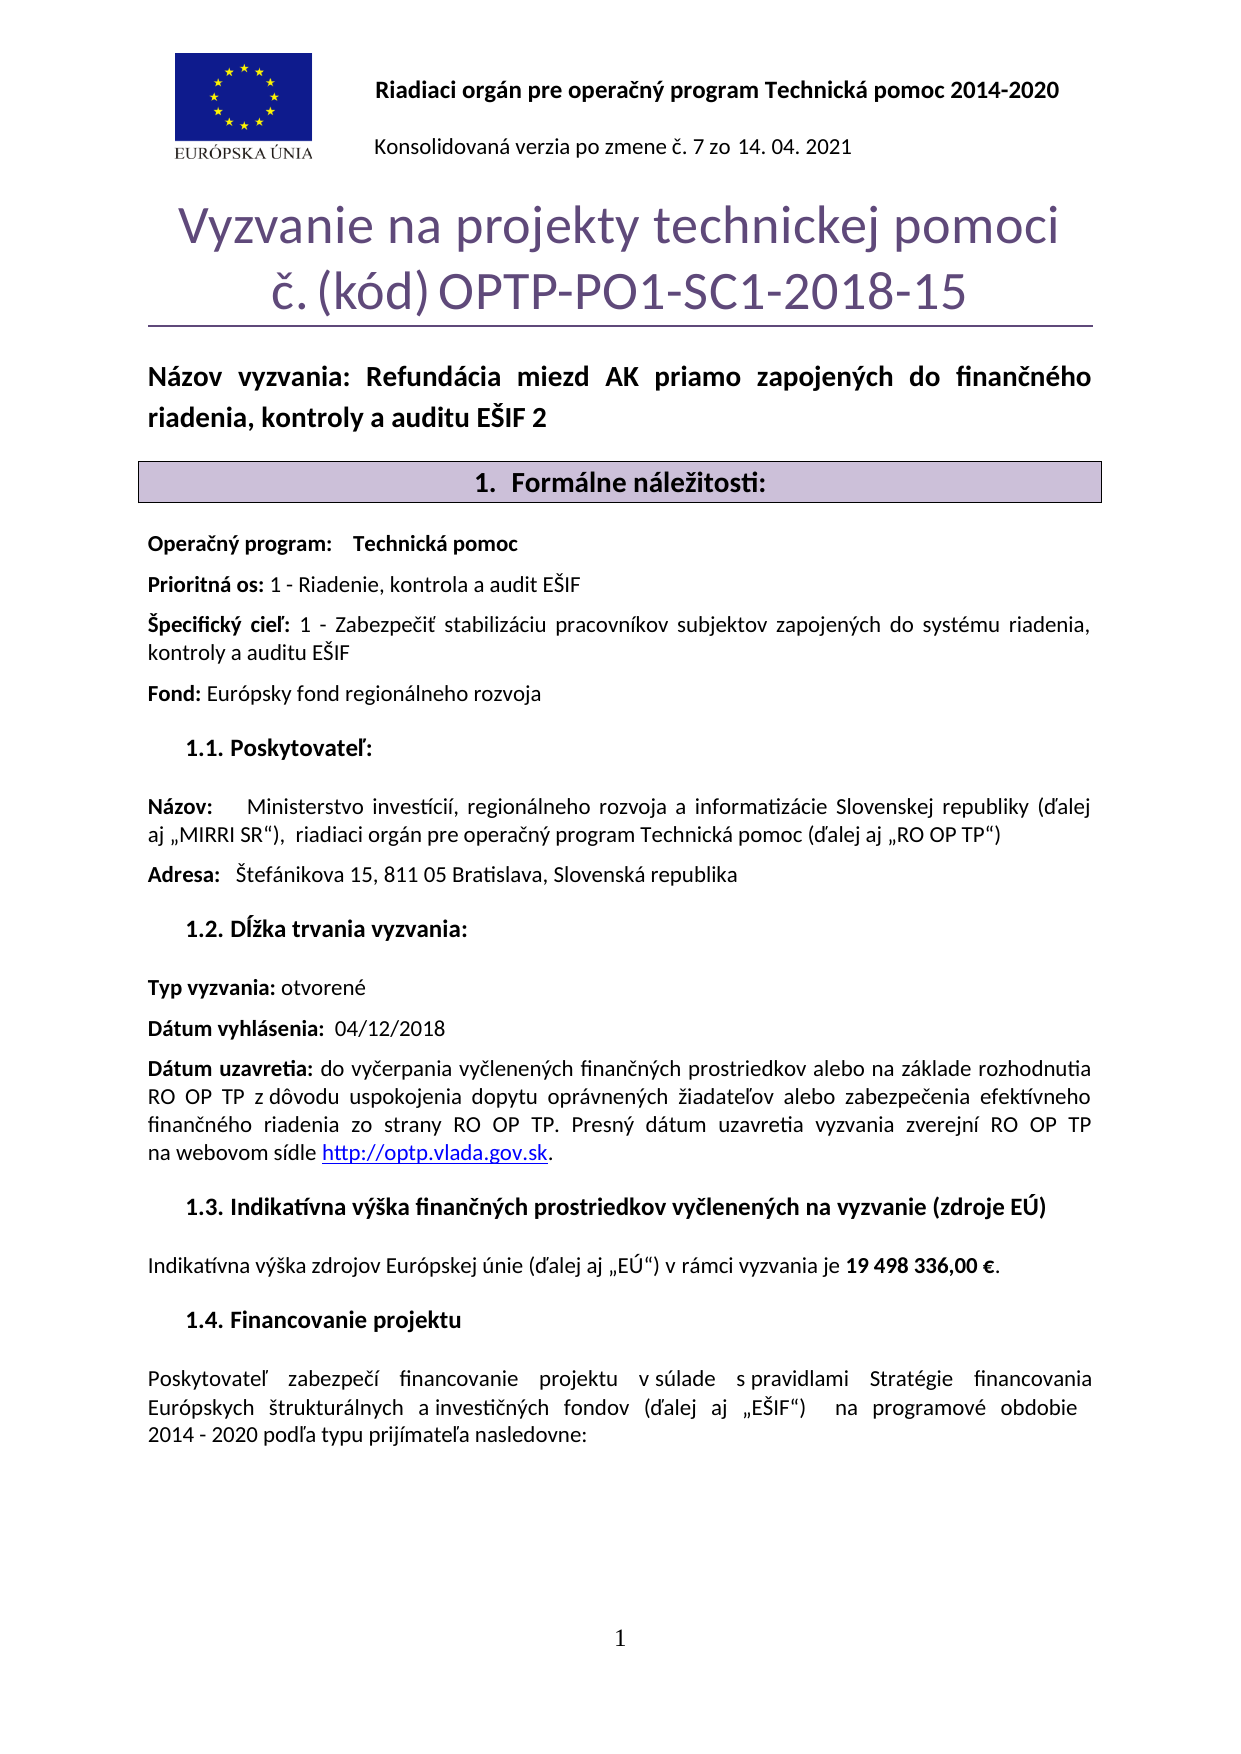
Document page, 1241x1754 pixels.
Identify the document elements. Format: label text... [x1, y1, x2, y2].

text Poskytovateľ zabezpečí financovanie projektu v súlade s pravidlami Stratégie financovania Európskych štrukturálnych a investičných fondov (ďalej aj „EŠIF“) na programové obdobie 2014 - 2020 podľa typu prijímateľa nasledovne: [148, 1364, 1093, 1449]
text Fond: Európsky fond regionálneho rozvoja [148, 679, 1093, 707]
text Adresa: Štefánikova 15, 811 05 Bratislava, Slovenská republika [148, 860, 1093, 888]
list Poskytovateľ: [185, 732, 1093, 762]
list Financovanie projektu [185, 1304, 1093, 1335]
text Názov vyzvania: Refundácia miezd AK priamo zapojených do finančného riadenia, kontroly a auditu EŠIF 2 [148, 358, 1093, 435]
text Operačný program: Technická pomoc [148, 529, 1093, 557]
text Indikatívna výška zdrojov Európskej únie (ďalej aj „EÚ“) v rámci vyzvania je 19 498 336,00 €. [148, 1252, 1093, 1279]
text Dátum vyhlásenia: 04/12/2018 [148, 1014, 1093, 1042]
text Typ vyzvania: otvorené [148, 973, 1093, 1001]
list Indikatívna výška finančných prostriedkov vyčlenených na vyzvanie (zdroje EÚ) [185, 1192, 1093, 1222]
text Špecifický cieľ: 1 - Zabezpečiť stabilizáciu pracovníkov subjektov zapojených do systému riadenia, kontroly a auditu EŠIF [148, 610, 1093, 666]
text Prioritná os: 1 - Riadenie, kontrola a audit EŠIF [148, 570, 1093, 598]
picture [174, 53, 313, 159]
text Názov: Ministerstvo investícií, regionálneho rozvoja a informatizácie Slovenskej republiky (ďalej aj„MIRRI SR“), riadiaci orgán pre operačný program Technická pomoc (ďalej aj „RO OP TP“) [148, 792, 1093, 848]
list Dĺžka trvania vyzvania: [185, 913, 1093, 944]
title Vyzvanie na projekty technickej pomoci č. (kód) OPTP-PO1-SC1-2018-15 [148, 191, 1093, 325]
list Formálne náležitosti: [139, 462, 1101, 502]
text Dátum uzavretia: do vyčerpania vyčlenených finančných prostriedkov alebo na základe rozhodnutia RO OP TP z dôvodu uspokojenia dopytu oprávnených žiadateľov alebo zabezpečenia efektívneho finančného riadenia zo strany RO OP TP. Presný dátum uzavretia vyzvania zverejní RO OP TP nawebovom sídle http://optp.vlada.gov.sk. [148, 1054, 1093, 1167]
